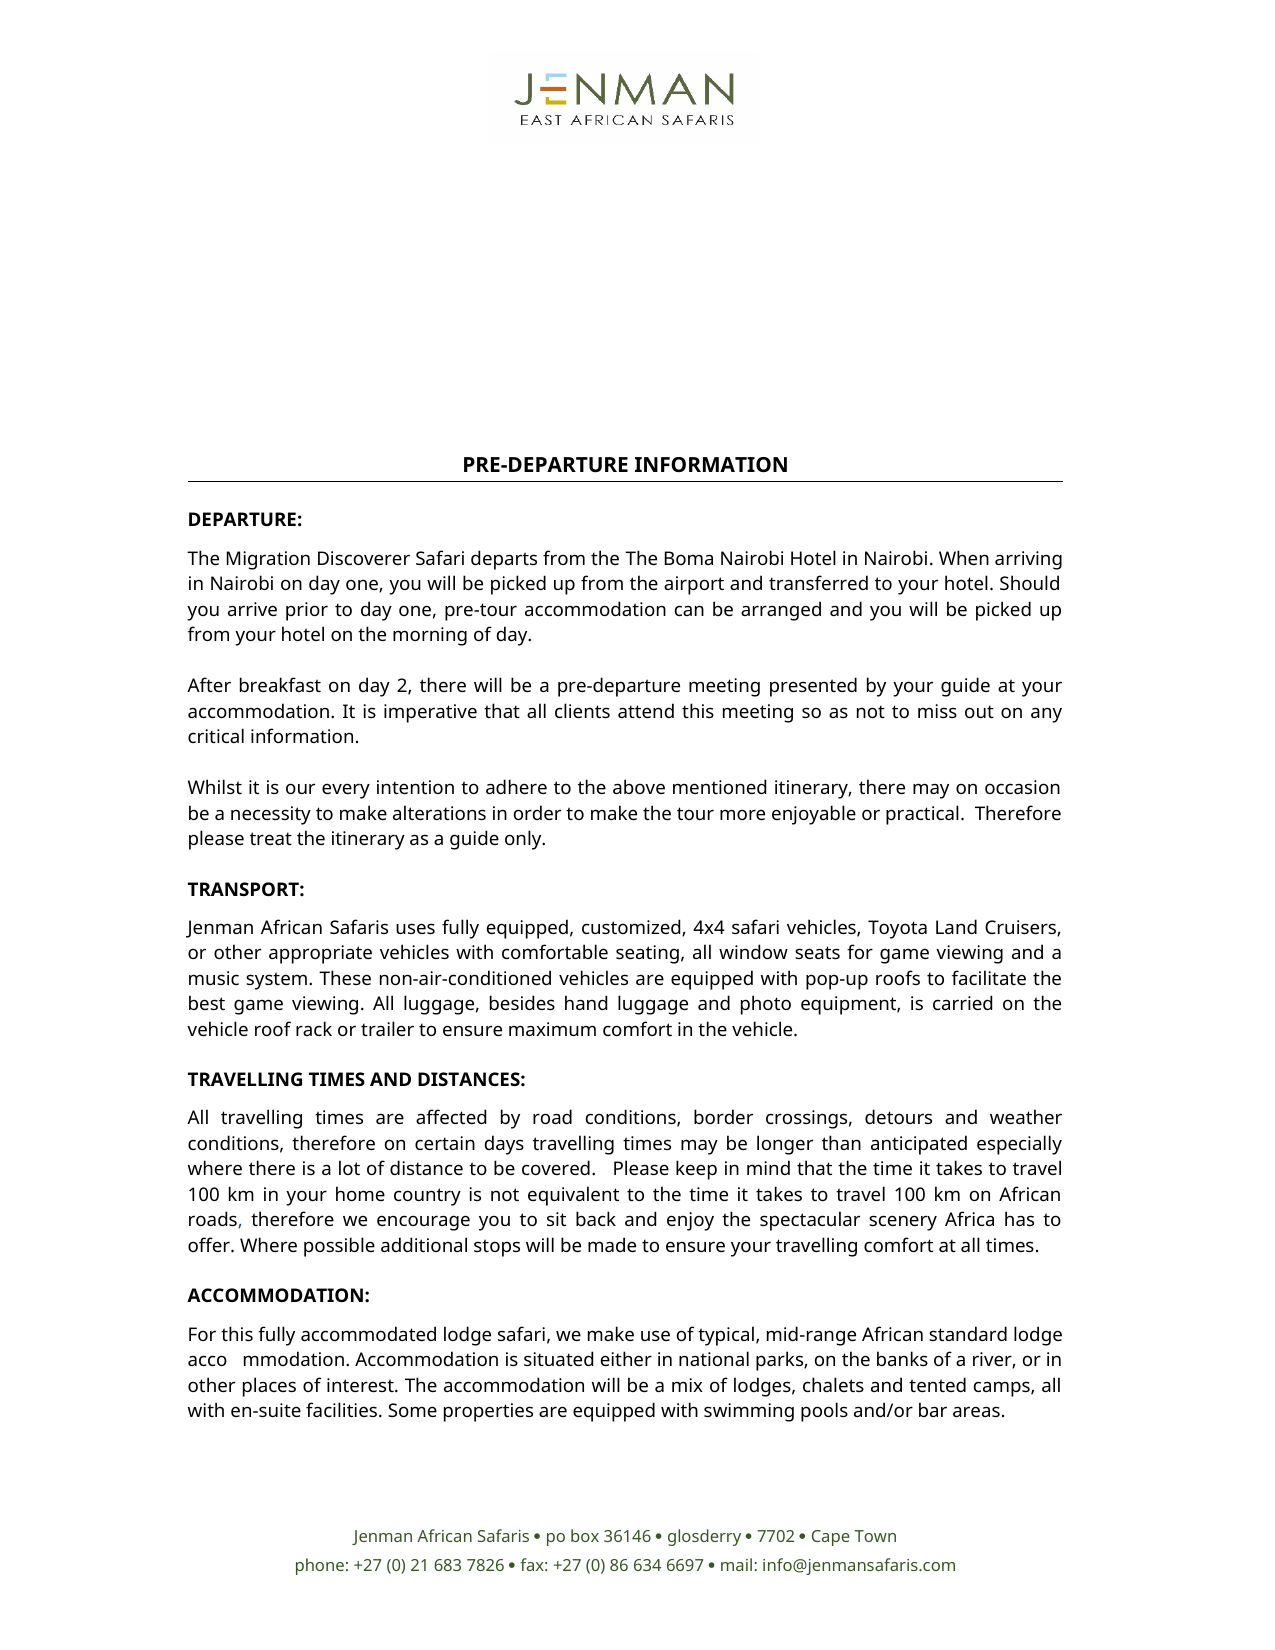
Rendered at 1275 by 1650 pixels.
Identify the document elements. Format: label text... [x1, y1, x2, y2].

text The Migration Discoverer Safari departs from the The Boma Nairobi Hotel in Nairobi. When arriving in Nairobi on day one, you will be picked up from the airport and transferred to your hotel. Should you arrive prior to day one, pre-tour accommodation can be arranged and you will be picked up from your hotel on the morning of day. [187, 545, 1063, 647]
subtitle DEPARTURE: [187, 507, 1063, 532]
text For this fully accommodated lodge safari, we make use of typical, mid-range African standard lodge acco mmodation. Accommodation is situated either in national parks, on the banks of a river, or in other places of interest. The accommodation will be a mix of lodges, chalets and tented camps, all with en-suite facilities. Some properties are equipped with swimming pools and/or bar areas. [187, 1321, 1063, 1423]
subtitle TRANSPORT: [187, 876, 1063, 902]
text After breakfast on day 2, there will be a pre-departure meeting presented by your guide at your accommodation. It is imperative that all clients attend this meeting so as not to miss out on any critical information. [187, 672, 1063, 749]
text Whilst it is our every intention to adhere to the above mentioned itinerary, there may on occasion be a necessity to make alterations in order to make the tour more enjoyable or practical. Therefore please treat the itinerary as a guide only. [187, 774, 1063, 851]
picture [488, 51, 759, 145]
text All travelling times are affected by road conditions, border crossings, detours and weather conditions, therefore on certain days travelling times may be longer than anticipated especially where there is a lot of distance to be covered. Please keep in mind that the time it takes to travel 100 km in your home country is not equivalent to the time it takes to travel 100 km on African roads, therefore we encourage you to sit back and enjoy the spectacular scenery Africa has to offer. Where possible additional stops will be made to ensure your travelling comfort at all times. [187, 1105, 1063, 1258]
subtitle TRAVELLING TIMES AND DISTANCES: [187, 1067, 1063, 1092]
text Jenman African Safaris uses fully equipped, customized, 4x4 safari vehicles, Toyota Land Cruisers, or other appropriate vehicles with comfortable seating, all window seats for game viewing and a music system. These non-air-conditioned vehicles are equipped with pop-up roofs to facilitate the best game viewing. All luggage, besides hand luggage and photo equipment, is carried on the vehicle roof rack or trailer to ensure maximum comfort in the vehicle. [187, 914, 1063, 1042]
subtitle PRE-DEPARTURE INFORMATION [187, 450, 1063, 482]
subtitle ACCOMMODATION: [187, 1283, 1063, 1308]
